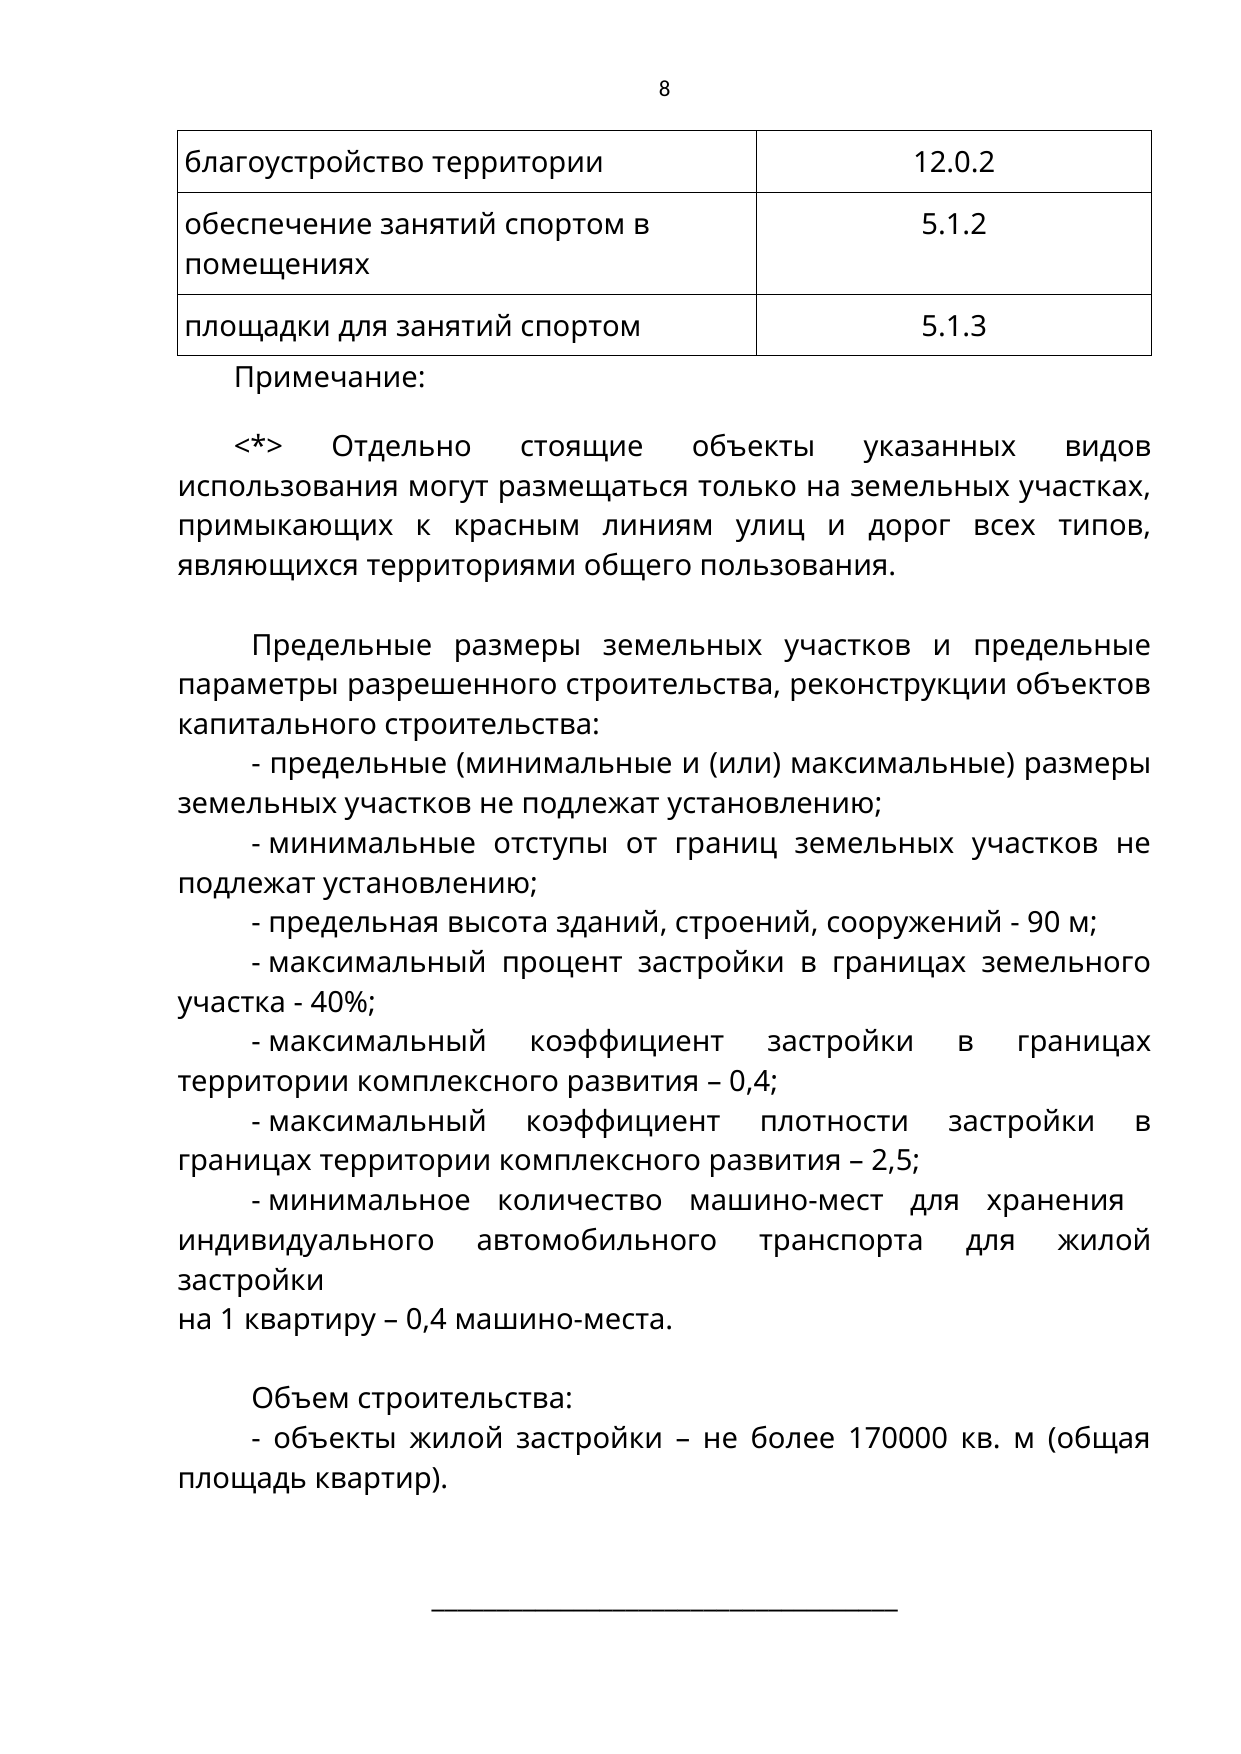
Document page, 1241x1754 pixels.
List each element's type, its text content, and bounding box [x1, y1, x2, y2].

text - предельная высота зданий, строений, сооружений - 90 м; [177, 902, 1152, 941]
text - максимальный процент застройки в границах земельного участка - 40%; [177, 941, 1152, 1021]
text - объекты жилой застройки – не более 170000 кв. м (общая площадь квартир). [177, 1417, 1152, 1497]
table_cell 12.0.2 [757, 131, 1151, 192]
table_cell 5.1.2 [757, 193, 1151, 293]
text Предельные размеры земельных участков и предельные параметры разрешенного строительства, реконструкции объектов капитального строительства: [177, 624, 1152, 743]
text - минимальное количество машино-мест для хранения индивидуального автомобильного транспорта для жилой застройки на 1 квартиру – 0,4 машино-места. [177, 1179, 1152, 1338]
text - максимальный коэффициент плотности застройки в границах территории комплексного развития – 2,5; [177, 1100, 1152, 1179]
text - максимальный коэффициент застройки в границах территории комплексного развития – 0,4; [177, 1021, 1152, 1100]
text Объем строительства: [177, 1378, 1152, 1417]
text - минимальные отступы от границ земельных участков не подлежат установлению; [177, 822, 1152, 902]
text <*> Отдельно стоящие объекты указанных видов использования могут размещаться только на земельных участках, примыкающих к красным линиям улиц и дорог всех типов, являющихся территориями общего пользования. [177, 425, 1152, 584]
table_cell благоустройство территории [178, 131, 756, 192]
table_cell площадки для занятий спортом [178, 295, 756, 355]
table_cell 5.1.3 [757, 295, 1151, 355]
text ____________________________________ [177, 1576, 1152, 1616]
text Примечание: [177, 356, 1152, 396]
text - предельные (минимальные и (или) максимальные) размеры земельных участков не подлежат установлению; [177, 743, 1152, 822]
table_cell обеспечение занятий спортом в помещениях [178, 193, 756, 293]
